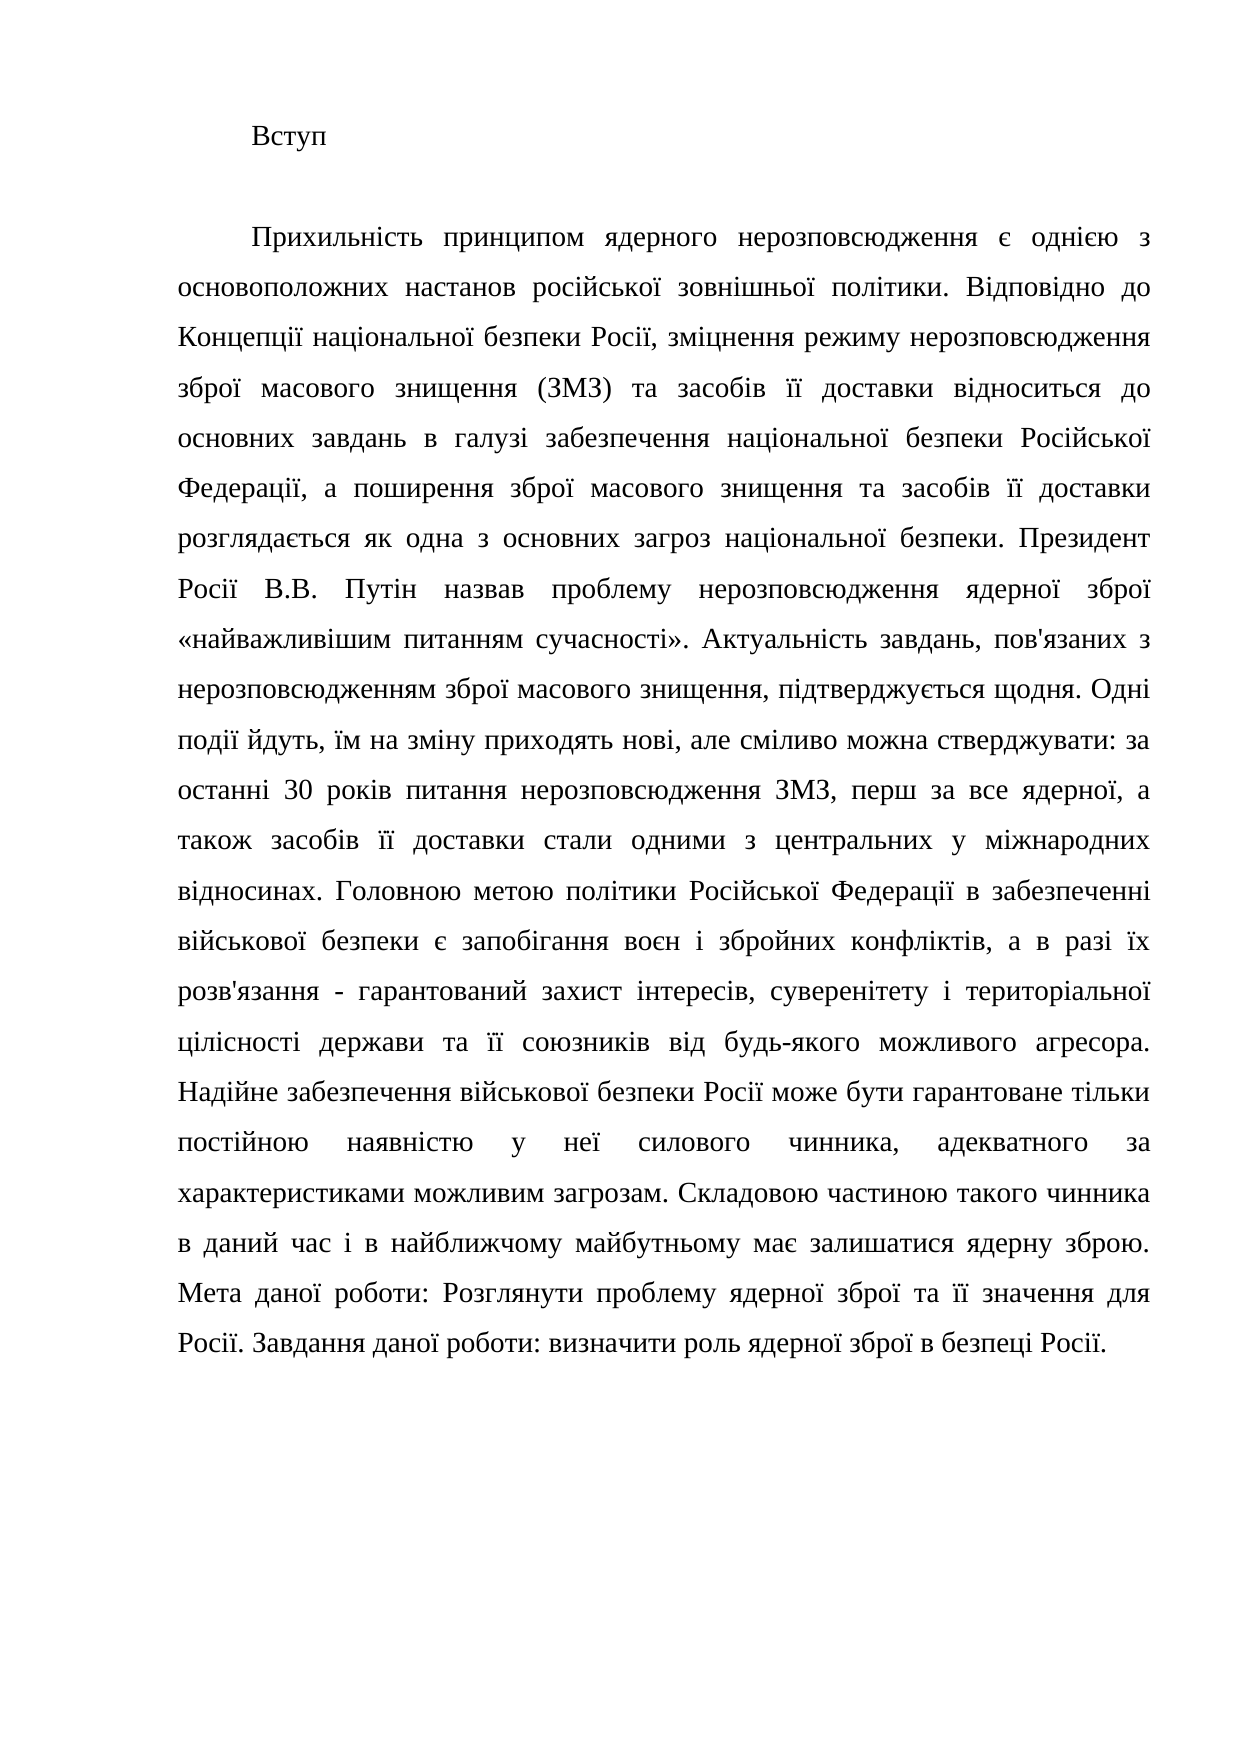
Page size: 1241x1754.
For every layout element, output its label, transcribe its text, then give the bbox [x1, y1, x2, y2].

text Вступ [177, 118, 1152, 152]
text Прихильність принципом ядерного нерозповсюдження є однією з основоположних настанов російської зовнішньої політики. Відповідно до Концепції національної безпеки Росії, зміцнення режиму нерозповсюдження зброї масового знищення (ЗМЗ) та засобів її доставки відноситься до основних завдань в галузі забезпечення національної безпеки Російської Федерації, а поширення зброї масового знищення та засобів її доставки розглядається як одна з основних загроз національної безпеки. Президент Росії В.В. Путін назвав проблему нерозповсюдження ядерної зброї «найважливішим питанням сучасності». Актуальність завдань, пов'язаних з нерозповсюдженням зброї масового знищення, підтверджується щодня. Одні події йдуть, їм на зміну приходять нові, але сміливо можна стверджувати: за останні 30 років питання нерозповсюдження ЗМЗ, перш за все ядерної, а також засобів її доставки стали одними з центральних у міжнародних відносинах. Головною метою політики Російської Федерації в забезпеченні військової безпеки є запобігання воєн і збройних конфліктів, а в разі їх розв'язання - гарантований захист інтересів, суверенітету і територіальної цілісності держави та її союзників від будь-якого можливого агресора. Надійне забезпечення військової безпеки Росії може бути гарантоване тільки постійною наявністю у неї силового чинника, адекватного за характеристиками можливим загрозам. Складовою частиною такого чинника в даний час і в найближчому майбутньому має залишатися ядерну зброю. Мета даної роботи: Розглянути проблему ядерної зброї та її значення для Росії. Завдання даної роботи: визначити роль ядерної зброї в безпеці Росії. [177, 219, 1152, 1359]
